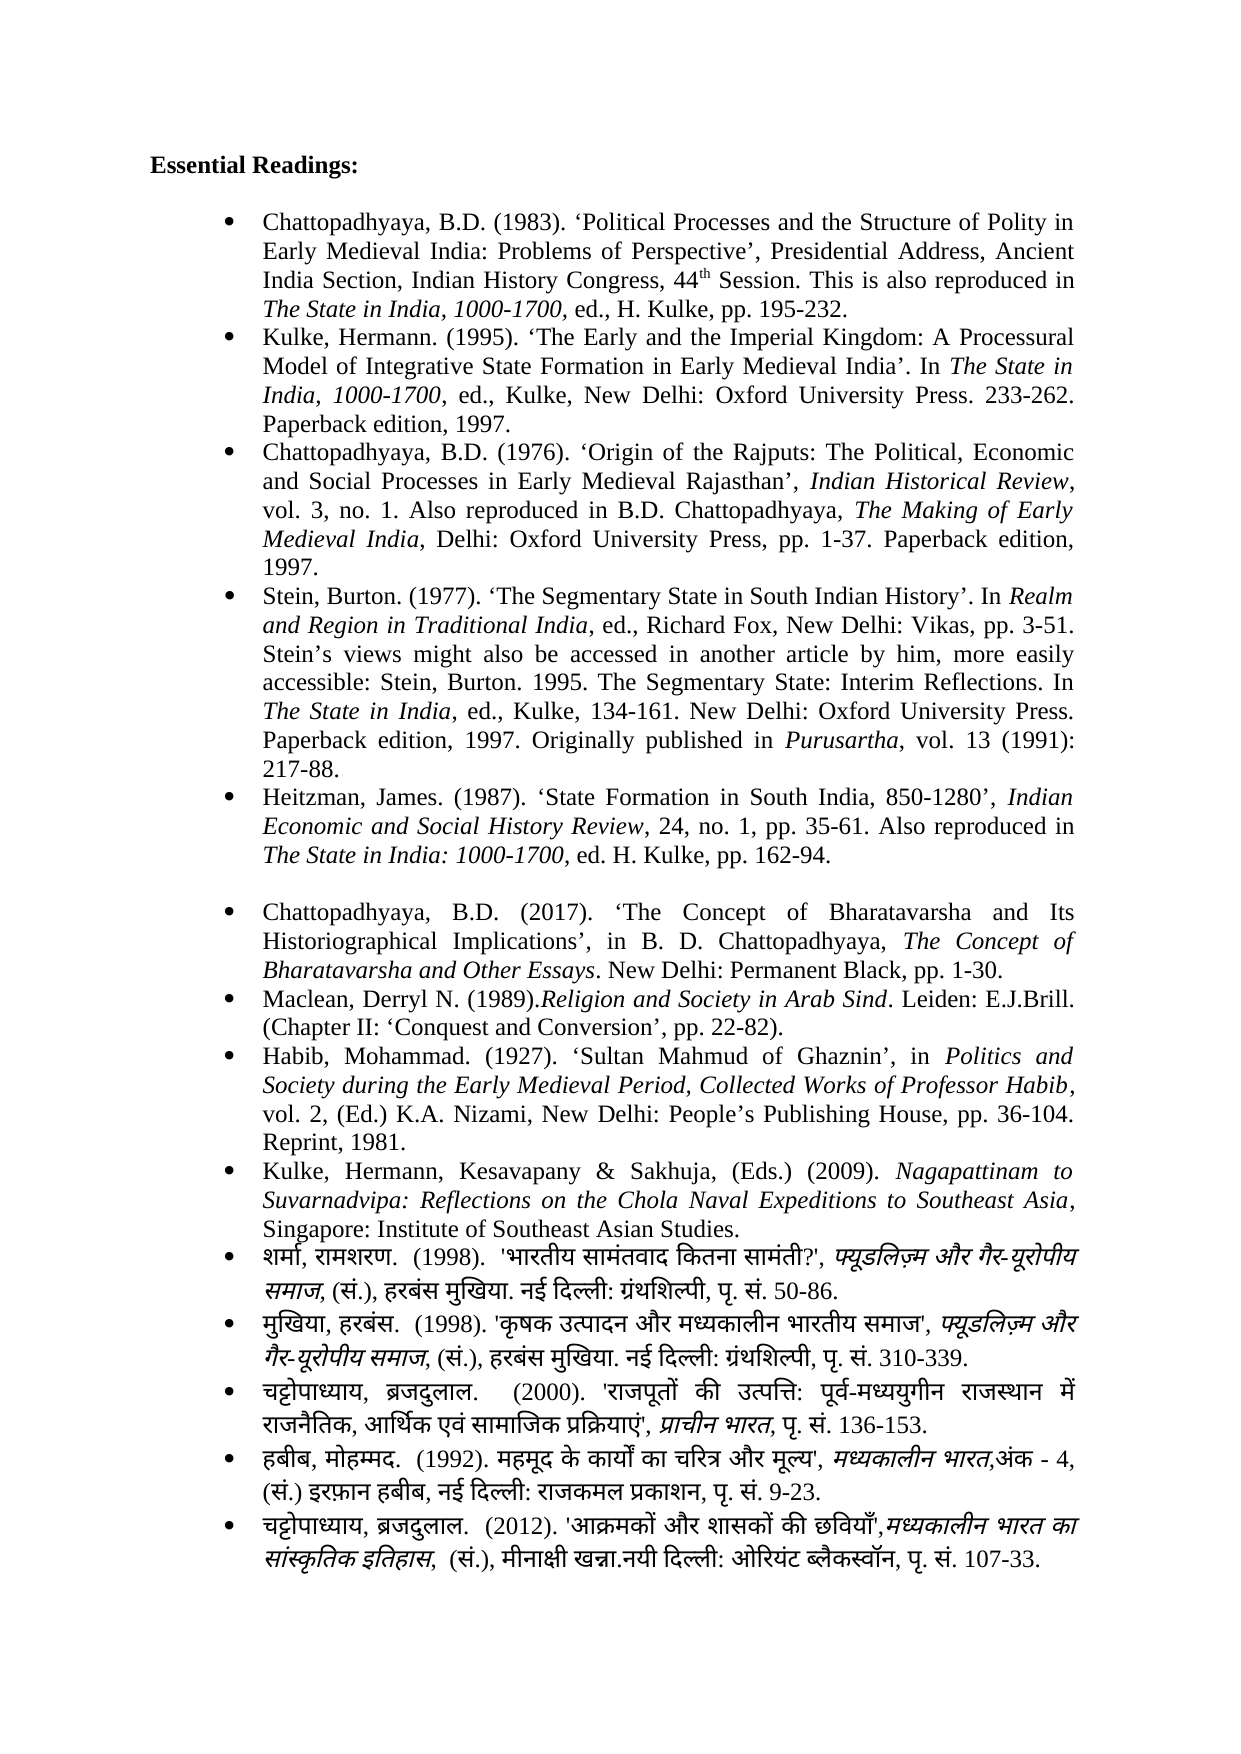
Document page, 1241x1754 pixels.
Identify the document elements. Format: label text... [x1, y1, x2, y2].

list Kulke, Hermann. (1995). ‘The Early and the Imperial Kingdom: A Processural Model of Integrative State Formation in Early Medieval India’. In The State in India, 1000-1700, ed., Kulke, New Delhi: Oxford University Press. 233-262. Paperback edition, 1997. [225, 322, 1075, 437]
list Heitzman, James. (1987). ‘State Formation in South India, 850-1280’, Indian Economic and Social History Review, 24, no. 1, pp. 35-61. Also reproduced in The State in India: 1000-1700, ed. H. Kulke, pp. 162-94. [225, 782, 1075, 869]
list Stein, Burton. (1977). ‘The Segmentary State in South Indian History’. In Realm and Region in Traditional India, ed., Richard Fox, New Delhi: Vikas, pp. 3-51. Stein’s views might also be accessed in another article by him, more easily accessible: Stein, Burton. 1995. The Segmentary State: Interim Reflections. In The State in India, ed., Kulke, 134-161. New Delhi: Oxford University Press. Paperback edition, 1997. Originally published in Purusartha, vol. 13 (1991): 217-88. [225, 581, 1075, 782]
list मुखिया, हरबंस. (1998). 'कृषक उत्पादन और मध्यकालीन भारतीय समाज', फ्यूडलिज़्म और गैर-यूरोपीय समाज, (सं.), हरबंस मुखिया. नई दिल्ली: ग्रंथशिल्पी, पृ. सं. 310-339. [225, 1309, 1075, 1377]
list Chattopadhyaya, B.D. (1983). ‘Political Processes and the Structure of Polity in Early Medieval India: Problems of Perspective’, Presidential Address, Ancient India Section, Indian History Congress, 44th Session. This is also reproduced in The State in India, 1000-1700, ed., H. Kulke, pp. 195-232. [225, 207, 1075, 322]
list Habib, Mohammad. (1927). ‘Sultan Mahmud of Ghaznin’, in Politics and Society during the Early Medieval Period, Collected Works of Professor Habib, vol. 2, (Ed.) K.A. Nizami, New Delhi: People’s Publishing House, pp. 36-104. Reprint, 1981. [225, 1041, 1075, 1156]
list हबीब, मोहम्मद. (1992). महमूद के कार्यों का चरित्र और मूल्य', मध्यकालीन भारत,अंक - 4, (सं.) इरफ़ान हबीब, नई दिल्ली: राजकमल प्रकाशन, पृ. सं. 9-23. [225, 1444, 1075, 1511]
list शर्मा, रामशरण. (1998). 'भारतीय सामंतवाद कितना सामंती?', फ्यूडलिज़्म और गैर-यूरोपीय समाज, (सं.), हरबंस मुखिया. नई दिल्ली: ग्रंथशिल्पी, पृ. सं. 50-86. [225, 1242, 1075, 1309]
list Chattopadhyaya, B.D. (2017). ‘The Concept of Bharatavarsha and Its Historiographical Implications’, in B. D. Chattopadhyaya, The Concept of Bharatavarsha and Other Essays. New Delhi: Permanent Black, pp. 1-30. [225, 897, 1075, 984]
list Maclean, Derryl N. (1989).Religion and Society in Arab Sind. Leiden: E.J.Brill. (Chapter II: ‘Conquest and Conversion’, pp. 22-82). [225, 984, 1075, 1041]
list चट्टोपाध्याय, ब्रजदुलाल. (2000). 'राजपूतों की उत्पत्ति: पूर्व-मध्ययुगीन राजस्थान में राजनैतिक, आर्थिक एवं सामाजिक प्रक्रियाएं', प्राचीन भारत, पृ. सं. 136-153. [225, 1377, 1075, 1444]
list Kulke, Hermann, Kesavapany & Sakhuja, (Eds.) (2009). Nagapattinam to Suvarnadvipa: Reflections on the Chola Naval Expeditions to Southeast Asia, Singapore: Institute of Southeast Asian Studies. [225, 1156, 1075, 1242]
text Essential Readings: [150, 150, 1075, 179]
list चट्टोपाध्याय, ब्रजदुलाल. (2012). 'आक्रमकों और शासकों की छवियाँ',मध्यकालीन भारत का सांस्कृतिक इतिहास, (सं.), मीनाक्षी खन्ना.नयी दिल्ली: ओरियंट ब्लैकस्वॉन, पृ. सं. 107-33. [225, 1511, 1075, 1578]
list Chattopadhyaya, B.D. (1976). ‘Origin of the Rajputs: The Political, Economic and Social Processes in Early Medieval Rajasthan’, Indian Historical Review, vol. 3, no. 1. Also reproduced in B.D. Chattopadhyaya, The Making of Early Medieval India, Delhi: Oxford University Press, pp. 1-37. Paperback edition, 1997. [225, 437, 1075, 581]
